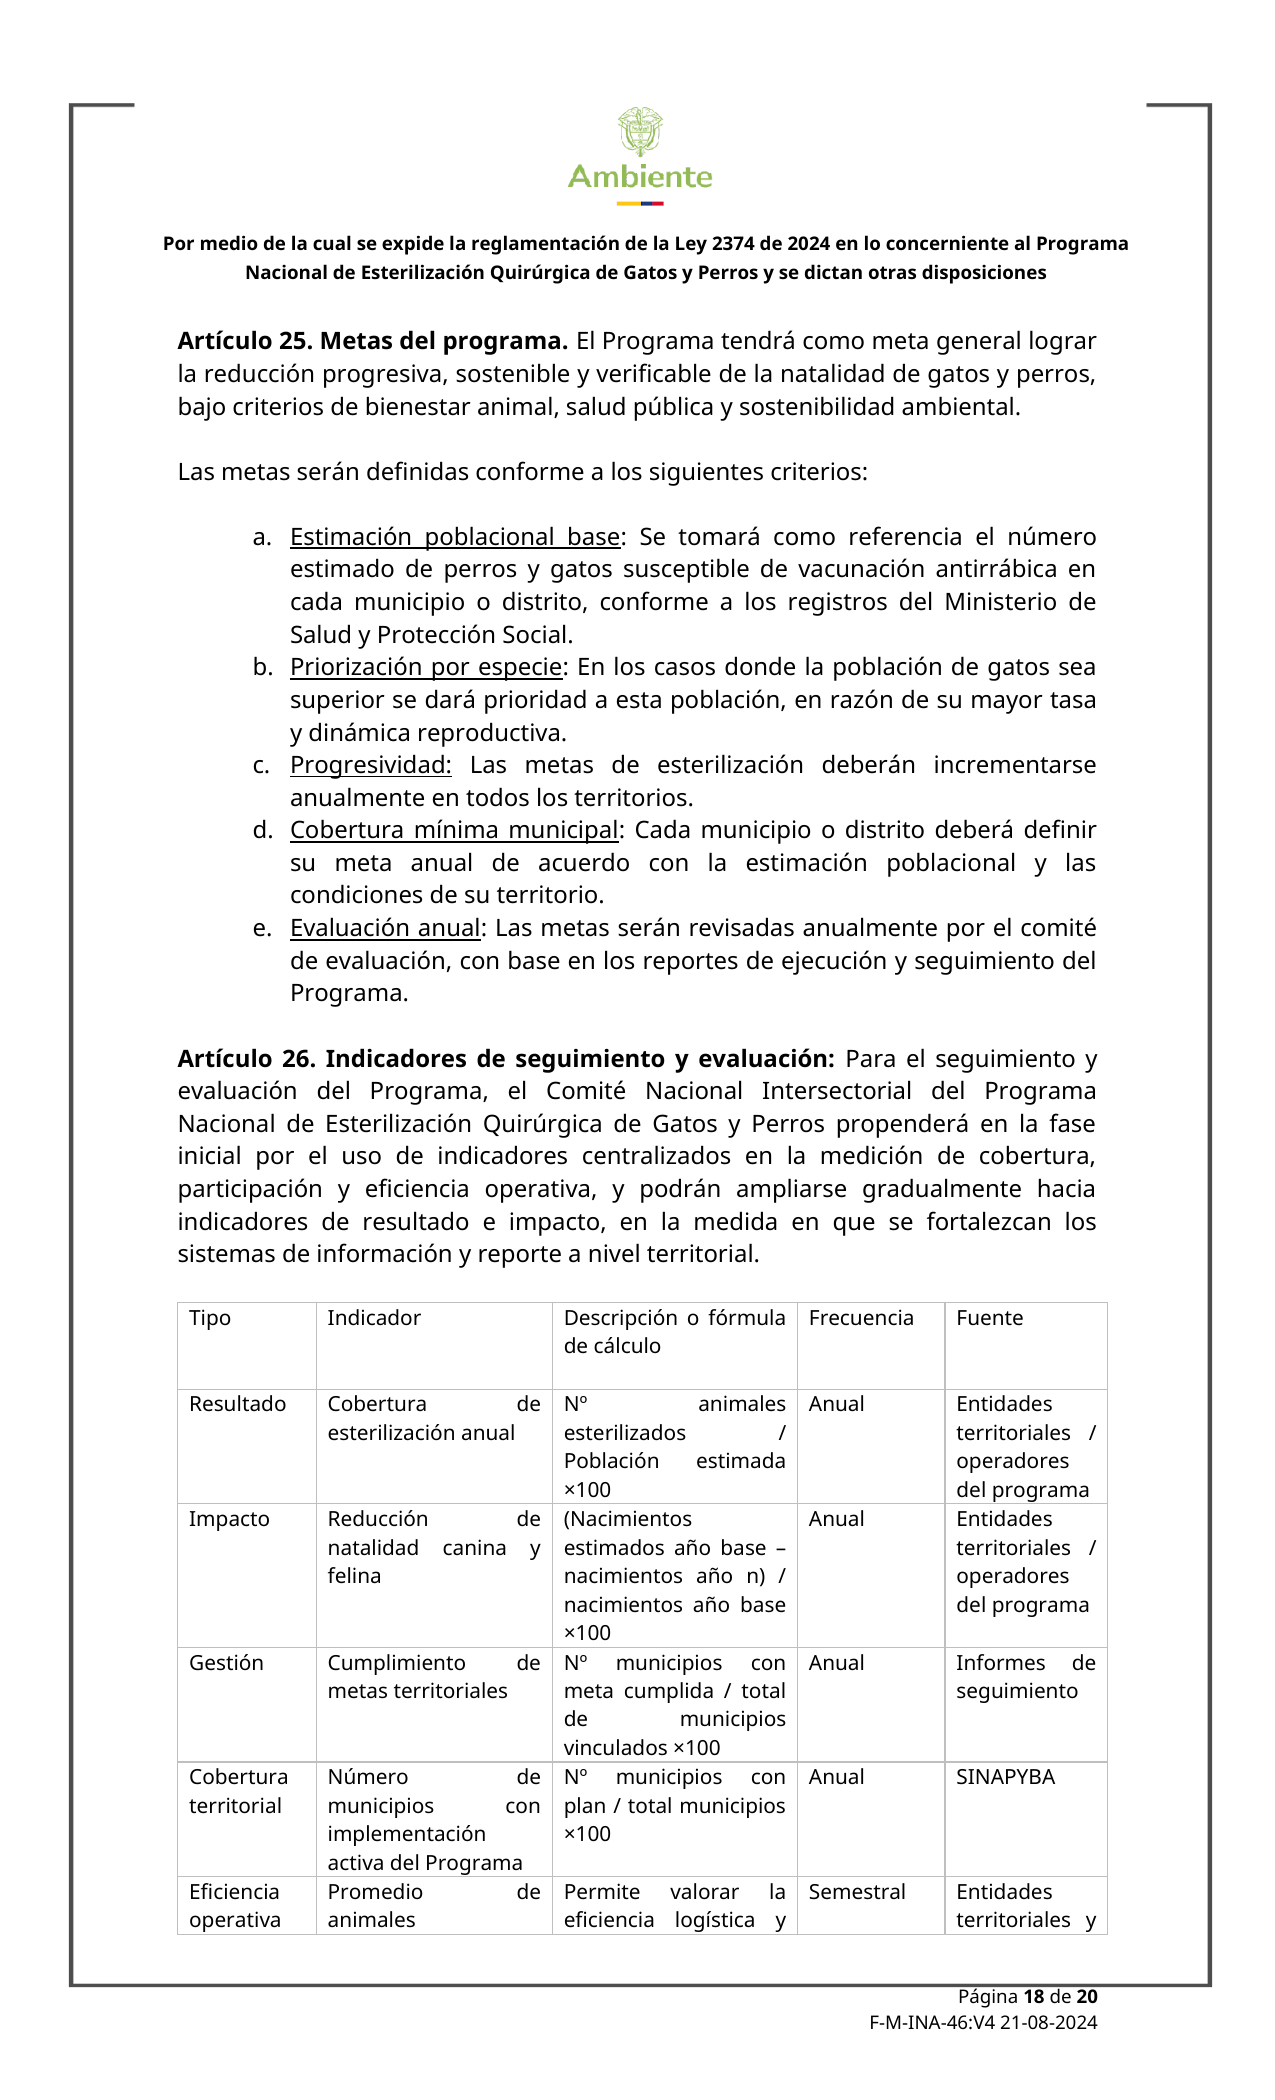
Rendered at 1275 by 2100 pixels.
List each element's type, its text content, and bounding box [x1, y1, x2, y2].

picture [3, 0, 1275, 2097]
table_cell Nº municipios con meta cumplida / total de municipios vinculados ×100 [553, 1648, 797, 1761]
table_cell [553, 1877, 797, 1934]
table_cell Cobertura de esterilización anual [317, 1390, 552, 1503]
table_cell Anual [798, 1763, 944, 1876]
table_cell Anual [798, 1648, 944, 1761]
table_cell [317, 1877, 552, 1934]
table_cell Informes de seguimiento [946, 1648, 1107, 1761]
list Cobertura mínima municipal: Cada municipio o distrito deberá definir su meta anual de acuerdo con la estimación poblacional y las condiciones de su territorio. [252, 813, 1098, 911]
table_cell SINAPYBA [946, 1763, 1107, 1876]
table_cell Reducción de natalidad canina y felina [317, 1504, 552, 1647]
list Estimación poblacional base: Se tomará como referencia el número estimado de perros y gatos susceptible de vacunación antirrábica en cada municipio o distrito, conforme a los registros del Ministerio de Salud y Protección Social. [252, 520, 1098, 650]
table_cell Nº animales esterilizados / Población estimada ×100 [553, 1390, 797, 1503]
table_cell Número de municipios con implementación activa del Programa [317, 1763, 552, 1876]
list Progresividad: Las metas de esterilización deberán incrementarse anualmente en todos los territorios. [252, 748, 1098, 813]
text Artículo 25. Metas del programa. El Programa tendrá como meta general lograr la reducción progresiva, sostenible y verificable de la natalidad de gatos y perros, bajo criterios de bienestar animal, salud pública y sostenibilidad ambiental. [177, 251, 1098, 422]
table_cell Cobertura territorial [178, 1763, 316, 1876]
table_cell Anual [798, 1390, 944, 1503]
text Artículo 26. Indicadores de seguimiento y evaluación: Para el seguimiento y evaluación del Programa, el Comité Nacional Intersectorial del Programa Nacional de Esterilización Quirúrgica de Gatos y Perros propenderá en la fase inicial por el uso de indicadores centralizados en la medición de cobertura, participación y eficiencia operativa, y podrán ampliarse gradualmente hacia indicadores de resultado e impacto, en la medida en que se fortalezcan los sistemas de información y reporte a nivel territorial. [177, 1041, 1098, 1269]
table_cell Entidades territoriales / operadores del programa [946, 1390, 1107, 1503]
table_cell (Nacimientos estimados año base – nacimientos año n) / nacimientos año base ×100 [553, 1504, 797, 1647]
list Evaluación anual: Las metas serán revisadas anualmente por el comité de evaluación, con base en los reportes de ejecución y seguimiento del Programa. [252, 911, 1098, 1009]
table_cell Entidades territoriales / operadores del programa [946, 1504, 1107, 1647]
table_header Tipo [178, 1303, 316, 1388]
text Las metas serán definidas conforme a los siguientes criterios: [177, 454, 1098, 487]
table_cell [178, 1877, 316, 1934]
table_cell Semestral [798, 1877, 944, 1934]
table_header Descripción o fórmula de cálculo [553, 1303, 797, 1388]
table_cell Cumplimiento de metas territoriales [317, 1648, 552, 1761]
table_header Indicador [317, 1303, 552, 1388]
table_cell Nº municipios con plan / total municipios ×100 [553, 1763, 797, 1876]
table_cell Gestión [178, 1648, 316, 1761]
table_cell Resultado [178, 1390, 316, 1503]
table_header Fuente [946, 1303, 1107, 1388]
table_header Frecuencia [798, 1303, 944, 1388]
table_cell Anual [798, 1504, 944, 1647]
table_cell Impacto [178, 1504, 316, 1647]
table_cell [946, 1877, 1107, 1934]
list Priorización por especie: En los casos donde la población de gatos sea superior se dará prioridad a esta población, en razón de su mayor tasa y dinámica reproductiva. [252, 650, 1098, 748]
